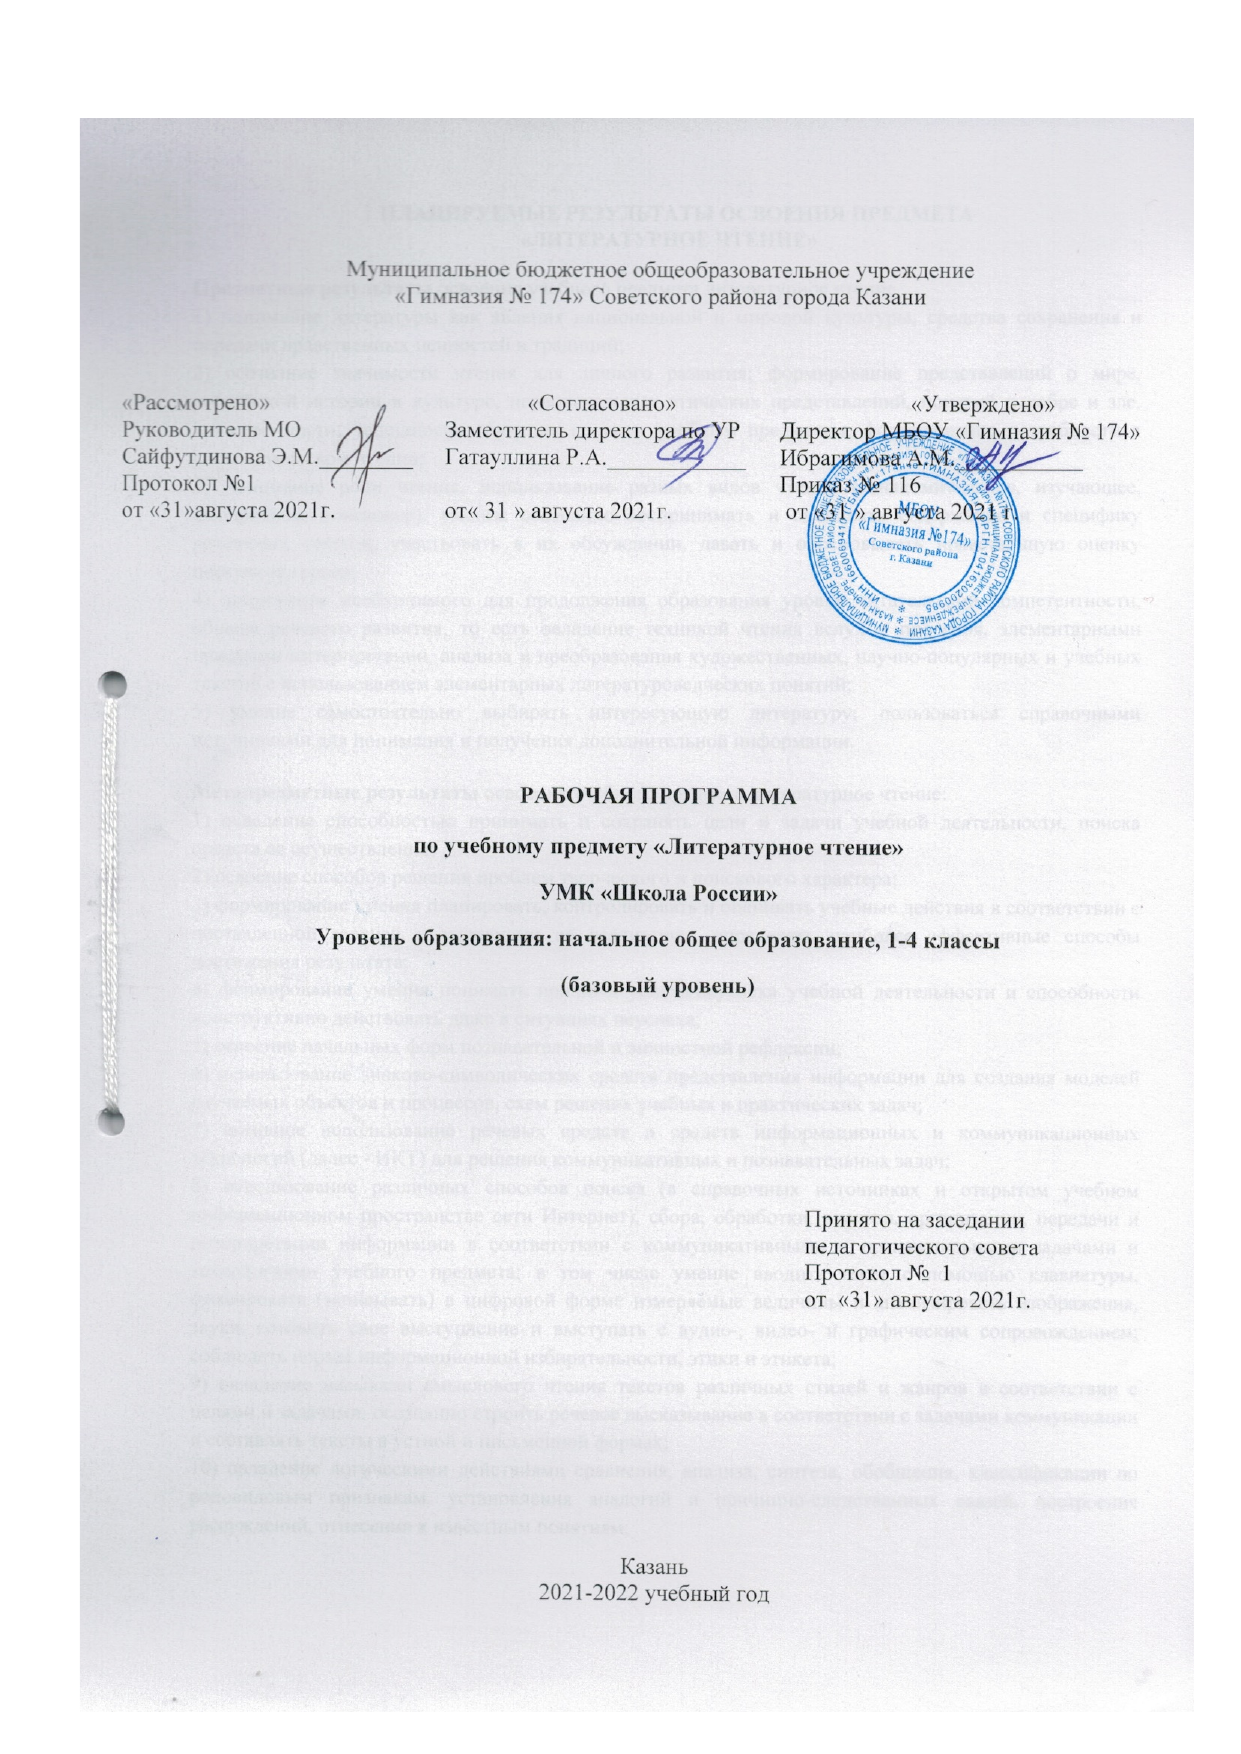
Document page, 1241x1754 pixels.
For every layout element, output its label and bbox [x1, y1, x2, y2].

picture [78, 118, 1194, 1706]
